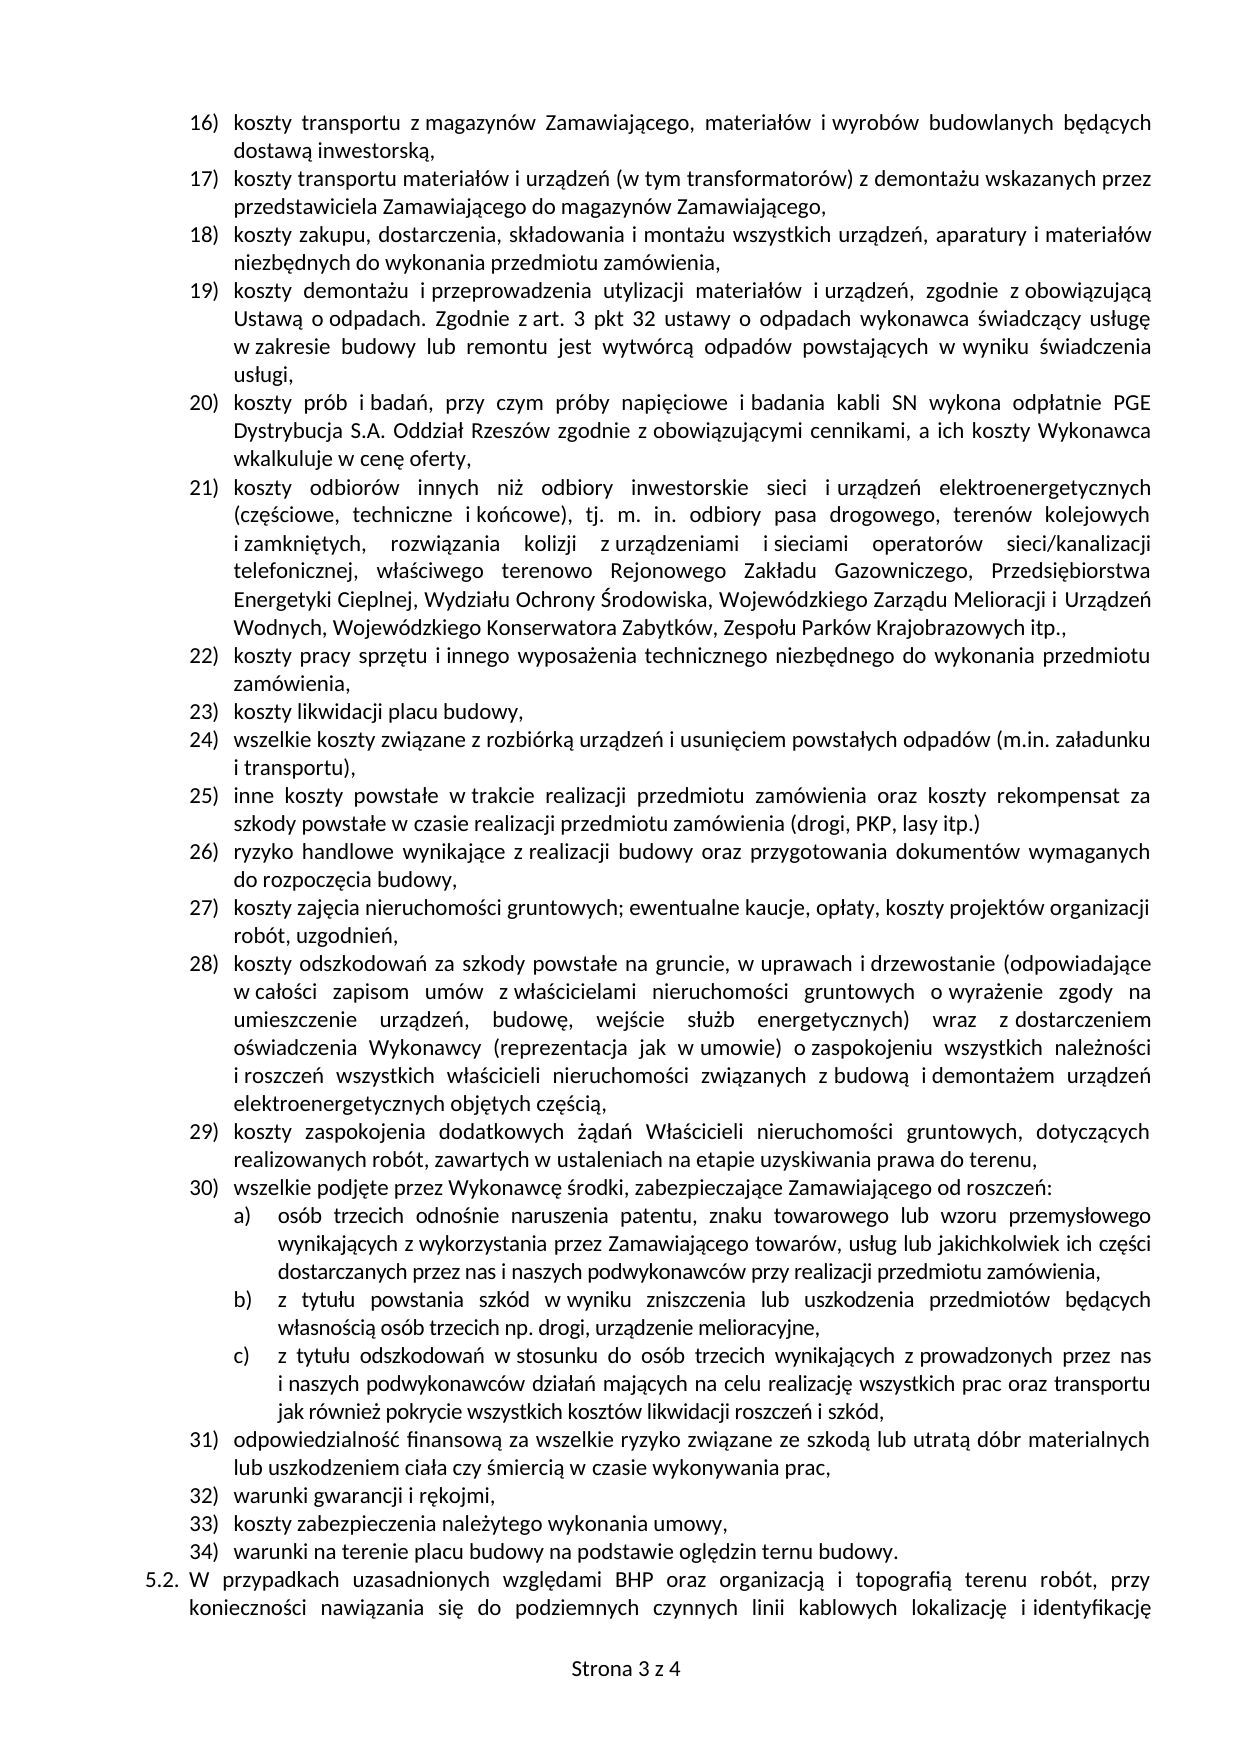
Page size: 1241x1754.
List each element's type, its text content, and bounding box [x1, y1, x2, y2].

list ryzyko handlowe wynikające z realizacji budowy oraz przygotowania dokumentów wymaganych do rozpoczęcia budowy, [189, 837, 1152, 893]
list koszty prób i badań, przy czym próby napięciowe i badania kabli SN wykona odpłatnie PGE Dystrybucja S.A. Oddział Rzeszów zgodnie z obowiązującymi cennikami, a ich koszty Wykonawca wkalkuluje w cenę oferty, [189, 388, 1152, 473]
list warunki na terenie placu budowy na podstawie oględzin ternu budowy. [189, 1537, 1152, 1565]
list odpowiedzialność finansową za wszelkie ryzyko związane ze szkodą lub utratą dóbr materialnych lub uszkodzeniem ciała czy śmiercią w czasie wykonywania prac, [189, 1425, 1152, 1481]
list koszty zaspokojenia dodatkowych żądań Właścicieli nieruchomości gruntowych, dotyczących realizowanych robót, zawartych w ustaleniach na etapie uzyskiwania prawa do terenu, [189, 1117, 1152, 1173]
list koszty pracy sprzętu i innego wyposażenia technicznego niezbędnego do wykonania przedmiotu zamówienia, [189, 641, 1152, 697]
list koszty transportu z magazynów Zamawiającego, materiałów i wyrobów budowlanych będących dostawą inwestorską, [189, 108, 1152, 164]
list osób trzecich odnośnie naruszenia patentu, znaku towarowego lub wzoru przemysłowego wynikających z wykorzystania przez Zamawiającego towarów, usług lub jakichkolwiek ich części dostarczanych przez nas i naszych podwykonawców przy realizacji przedmiotu zamówienia, [233, 1201, 1152, 1285]
list koszty likwidacji placu budowy, [189, 697, 1152, 725]
list z tytułu odszkodowań w stosunku do osób trzecich wynikających z prowadzonych przez nas i naszych podwykonawców działań mających na celu realizację wszystkich prac oraz transportu jak również pokrycie wszystkich kosztów likwidacji roszczeń i szkód, [233, 1341, 1152, 1425]
list koszty zajęcia nieruchomości gruntowych; ewentualne kaucje, opłaty, koszty projektów organizacji robót, uzgodnień, [189, 893, 1152, 949]
list wszelkie podjęte przez Wykonawcę środki, zabezpieczające Zamawiającego od roszczeń: [189, 1173, 1152, 1201]
list wszelkie koszty związane z rozbiórką urządzeń i usunięciem powstałych odpadów (m.in. załadunku i transportu), [189, 725, 1152, 781]
list koszty demontażu i przeprowadzenia utylizacji materiałów i urządzeń, zgodnie z obowiązującą Ustawą o odpadach. Zgodnie z art. 3 pkt 32 ustawy o odpadach wykonawca świadczący usługę w zakresie budowy lub remontu jest wytwórcą odpadów powstających w wyniku świadczenia usługi, [189, 276, 1152, 388]
list z tytułu powstania szkód w wyniku zniszczenia lub uszkodzenia przedmiotów będących własnością osób trzecich np. drogi, urządzenie melioracyjne, [233, 1285, 1152, 1341]
list koszty zakupu, dostarczenia, składowania i montażu wszystkich urządzeń, aparatury i materiałów niezbędnych do wykonania przedmiotu zamówienia, [189, 220, 1152, 276]
list koszty odbiorów innych niż odbiory inwestorskie sieci i urządzeń elektroenergetycznych (częściowe, techniczne i końcowe), tj. m. in. odbiory pasa drogowego, terenów kolejowych i zamkniętych, rozwiązania kolizji z urządzeniami i sieciami operatorów sieci/kanalizacji telefonicznej, właściwego terenowo Rejonowego Zakładu Gazowniczego, Przedsiębiorstwa Energetyki Cieplnej, Wydziału Ochrony Środowiska, Wojewódzkiego Zarządu Melioracji i Urządzeń Wodnych, Wojewódzkiego Konserwatora Zabytków, Zespołu Parków Krajobrazowych itp., [189, 473, 1152, 641]
list koszty odszkodowań za szkody powstałe na gruncie, w uprawach i drzewostanie (odpowiadające w całości zapisom umów z właścicielami nieruchomości gruntowych o wyrażenie zgody na umieszczenie urządzeń, budowę, wejście służb energetycznych) wraz z dostarczeniem oświadczenia Wykonawcy (reprezentacja jak w umowie) o zaspokojeniu wszystkich należności i roszczeń wszystkich właścicieli nieruchomości związanych z budową i demontażem urządzeń elektroenergetycznych objętych częścią, [189, 949, 1152, 1117]
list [145, 1565, 1152, 1621]
list inne koszty powstałe w trakcie realizacji przedmiotu zamówienia oraz koszty rekompensat za szkody powstałe w czasie realizacji przedmiotu zamówienia (drogi, PKP, lasy itp.) [189, 781, 1152, 837]
list warunki gwarancji i rękojmi, [189, 1481, 1152, 1509]
list koszty zabezpieczenia należytego wykonania umowy, [189, 1509, 1152, 1537]
list koszty transportu materiałów i urządzeń (w tym transformatorów) z demontażu wskazanych przez przedstawiciela Zamawiającego do magazynów Zamawiającego, [189, 164, 1152, 220]
